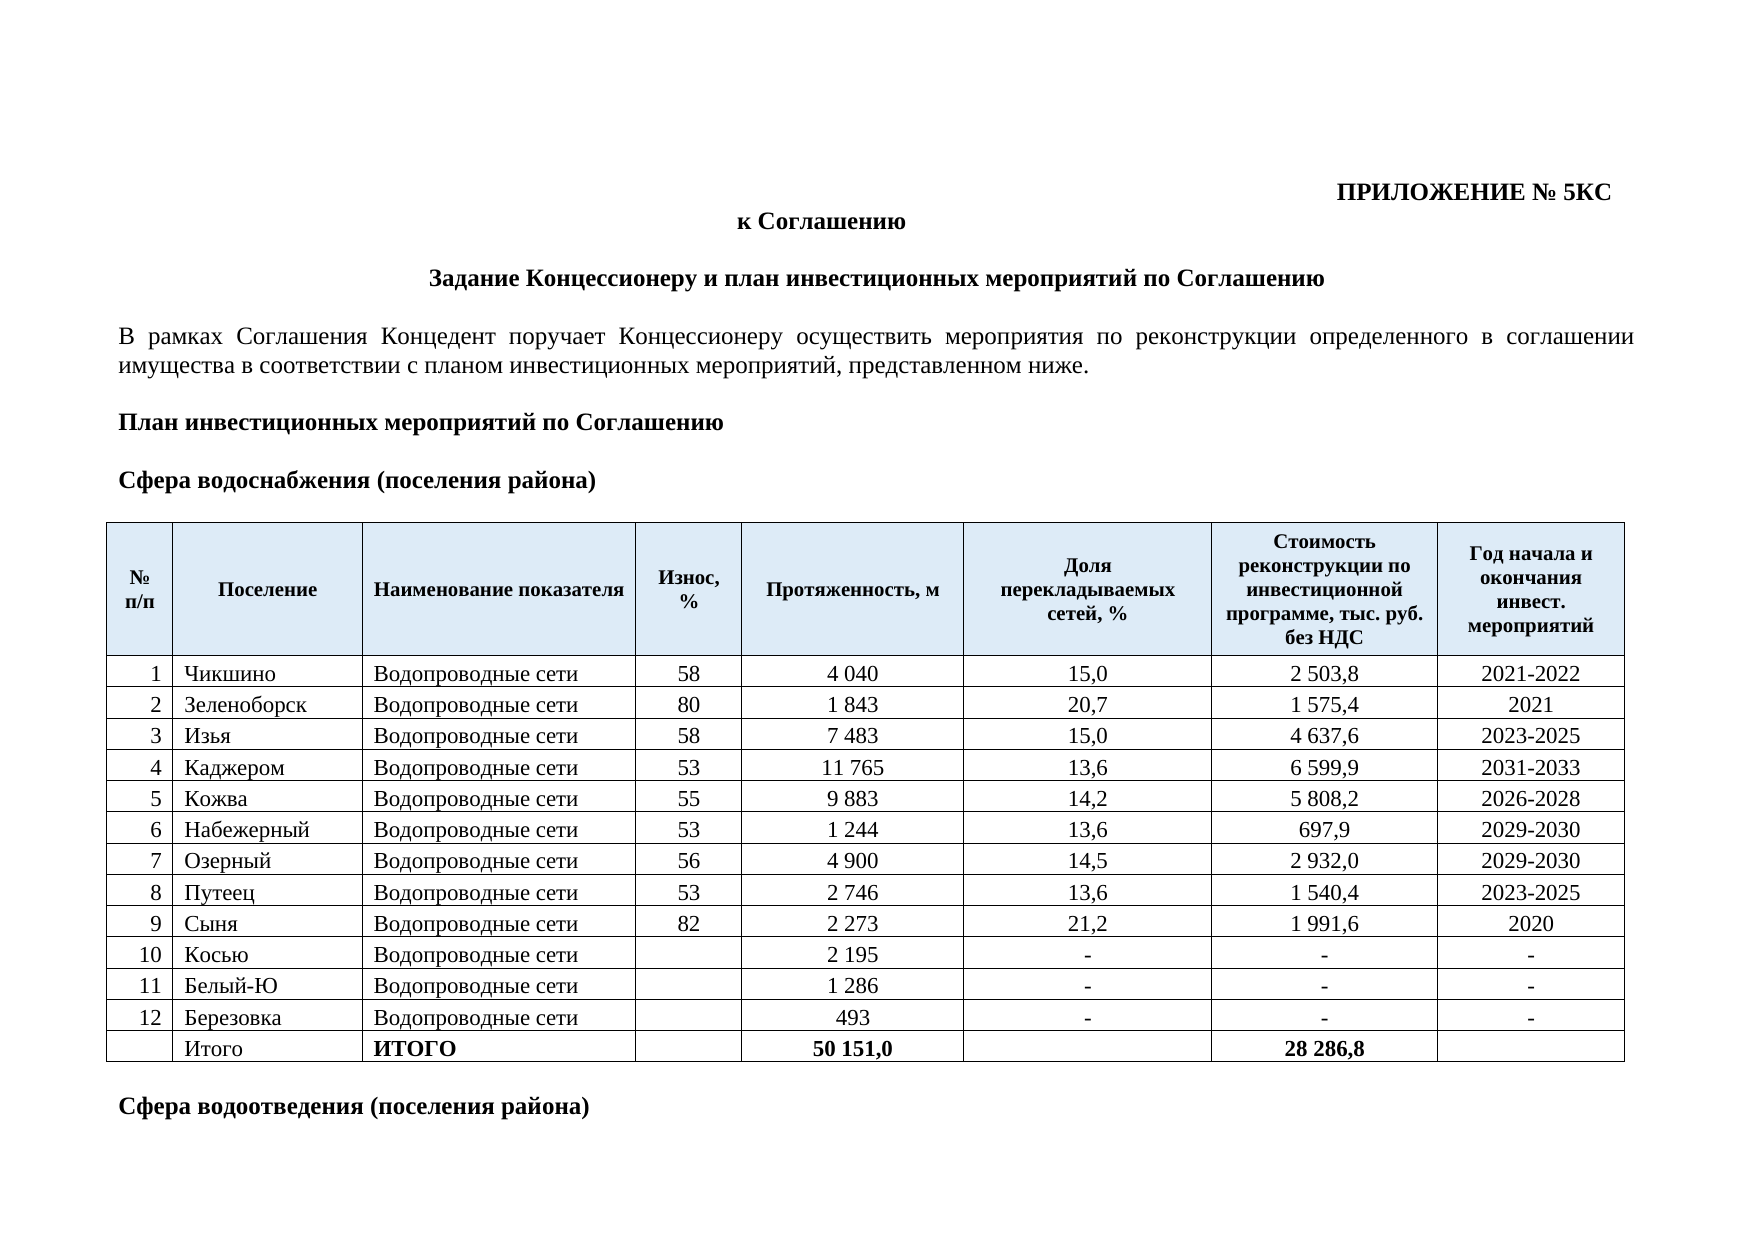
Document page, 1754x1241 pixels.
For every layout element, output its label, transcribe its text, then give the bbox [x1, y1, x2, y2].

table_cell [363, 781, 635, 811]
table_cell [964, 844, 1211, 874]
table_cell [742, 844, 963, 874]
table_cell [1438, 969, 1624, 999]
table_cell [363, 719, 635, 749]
text В рамках Соглашения Концедент поручает Концессионеру осуществить мероприятия по реконструкции определенного в соглашении имущества в соответствии с планом инвестиционных мероприятий, представленном ниже. [118, 321, 1636, 378]
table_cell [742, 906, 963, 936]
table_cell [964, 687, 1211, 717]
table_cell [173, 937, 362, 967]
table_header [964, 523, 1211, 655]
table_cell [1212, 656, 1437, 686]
text Задание Концессионеру и план инвестиционных мероприятий по Соглашению [118, 263, 1636, 292]
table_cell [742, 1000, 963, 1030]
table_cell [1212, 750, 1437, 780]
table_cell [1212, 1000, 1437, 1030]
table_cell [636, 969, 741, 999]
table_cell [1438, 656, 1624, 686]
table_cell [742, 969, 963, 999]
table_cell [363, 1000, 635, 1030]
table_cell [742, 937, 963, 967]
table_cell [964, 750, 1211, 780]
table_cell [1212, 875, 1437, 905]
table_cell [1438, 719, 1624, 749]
text ПРИЛОЖЕНИЕ № 5КС [118, 177, 1612, 206]
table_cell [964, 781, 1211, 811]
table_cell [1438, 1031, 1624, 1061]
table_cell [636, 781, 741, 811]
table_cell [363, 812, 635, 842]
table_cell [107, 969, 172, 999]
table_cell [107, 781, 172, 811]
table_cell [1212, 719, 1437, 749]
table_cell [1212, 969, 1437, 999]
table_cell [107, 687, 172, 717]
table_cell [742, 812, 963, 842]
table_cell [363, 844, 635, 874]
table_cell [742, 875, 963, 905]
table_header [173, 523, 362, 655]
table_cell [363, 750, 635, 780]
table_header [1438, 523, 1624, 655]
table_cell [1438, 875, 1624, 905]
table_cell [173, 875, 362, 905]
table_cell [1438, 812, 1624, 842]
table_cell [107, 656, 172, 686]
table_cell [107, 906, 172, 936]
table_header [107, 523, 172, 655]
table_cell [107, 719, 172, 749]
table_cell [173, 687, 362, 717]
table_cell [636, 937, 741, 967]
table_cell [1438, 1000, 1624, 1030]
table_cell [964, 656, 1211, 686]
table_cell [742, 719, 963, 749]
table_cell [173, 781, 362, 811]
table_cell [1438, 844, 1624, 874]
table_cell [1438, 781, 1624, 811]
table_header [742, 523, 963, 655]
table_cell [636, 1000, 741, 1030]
text Сфера водоснабжения (поселения района) [118, 465, 1636, 493]
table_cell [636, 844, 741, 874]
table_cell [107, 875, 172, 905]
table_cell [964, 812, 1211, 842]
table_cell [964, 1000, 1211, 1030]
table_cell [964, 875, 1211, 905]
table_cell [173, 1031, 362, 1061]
text Сфера водоотведения (поселения района) [118, 1091, 1636, 1120]
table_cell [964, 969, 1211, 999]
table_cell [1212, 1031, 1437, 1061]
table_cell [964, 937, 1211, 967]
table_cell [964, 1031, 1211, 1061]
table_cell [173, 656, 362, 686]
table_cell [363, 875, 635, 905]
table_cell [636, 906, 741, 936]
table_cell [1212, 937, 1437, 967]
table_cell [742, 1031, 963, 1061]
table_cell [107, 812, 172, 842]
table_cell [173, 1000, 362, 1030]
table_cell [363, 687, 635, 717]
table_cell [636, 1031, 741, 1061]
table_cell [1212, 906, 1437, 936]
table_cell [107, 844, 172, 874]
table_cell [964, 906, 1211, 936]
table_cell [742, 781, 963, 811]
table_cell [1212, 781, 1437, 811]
text План инвестиционных мероприятий по Соглашению [118, 407, 1636, 436]
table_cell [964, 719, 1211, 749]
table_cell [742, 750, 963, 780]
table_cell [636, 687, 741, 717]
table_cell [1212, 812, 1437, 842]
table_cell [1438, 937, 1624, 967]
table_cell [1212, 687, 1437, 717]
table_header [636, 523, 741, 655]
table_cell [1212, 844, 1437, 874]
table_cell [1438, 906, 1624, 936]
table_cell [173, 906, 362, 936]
text к Соглашению [118, 206, 1636, 235]
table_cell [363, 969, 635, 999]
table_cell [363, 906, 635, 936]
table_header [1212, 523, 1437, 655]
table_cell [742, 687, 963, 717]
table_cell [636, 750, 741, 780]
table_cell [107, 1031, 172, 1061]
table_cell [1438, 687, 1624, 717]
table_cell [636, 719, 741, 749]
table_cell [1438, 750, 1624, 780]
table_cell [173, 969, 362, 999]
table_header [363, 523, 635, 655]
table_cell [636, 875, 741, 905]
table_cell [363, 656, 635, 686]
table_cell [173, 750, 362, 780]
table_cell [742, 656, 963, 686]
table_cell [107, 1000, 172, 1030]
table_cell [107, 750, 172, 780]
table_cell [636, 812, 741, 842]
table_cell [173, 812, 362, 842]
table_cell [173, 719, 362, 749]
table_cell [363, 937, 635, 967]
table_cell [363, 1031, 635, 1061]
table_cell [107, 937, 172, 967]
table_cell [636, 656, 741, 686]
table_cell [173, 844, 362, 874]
